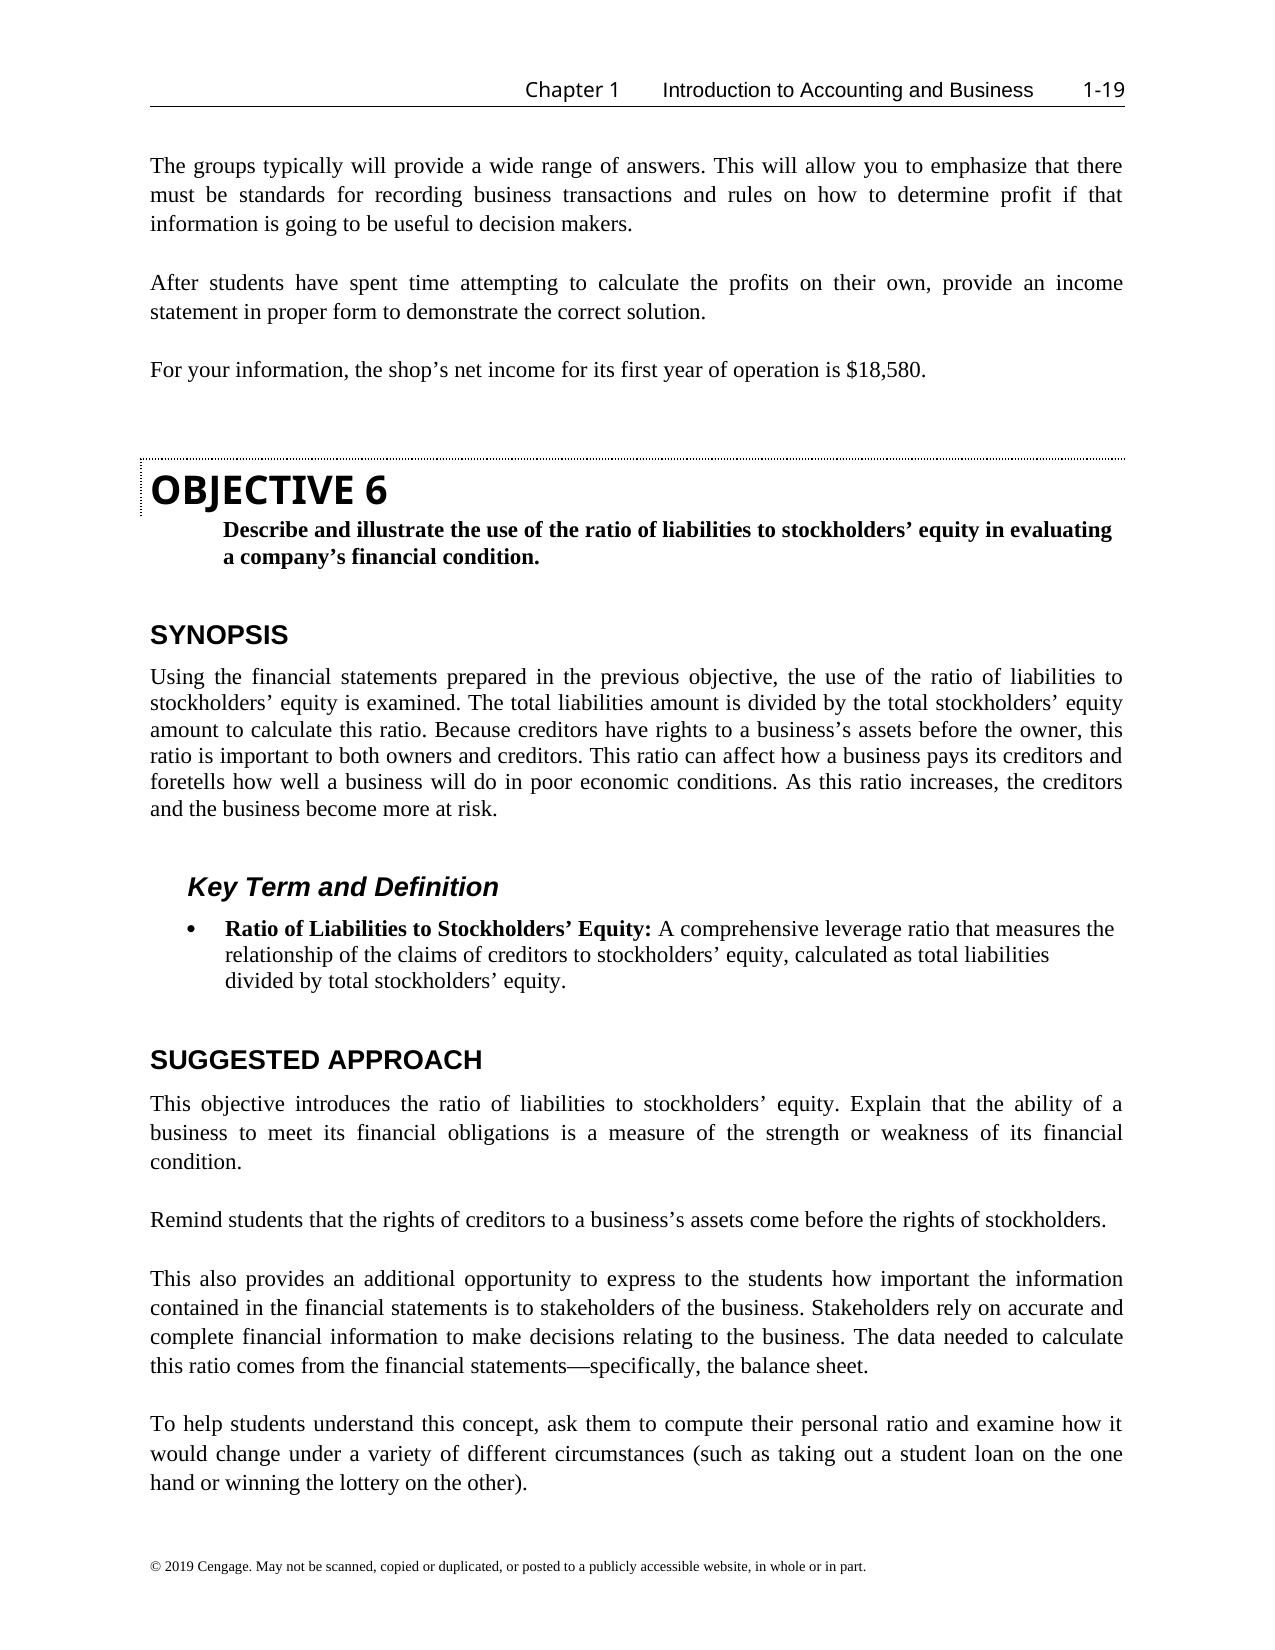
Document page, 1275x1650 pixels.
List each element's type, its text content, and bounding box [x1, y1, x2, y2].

text After students have spent time attempting to calculate the profits on their own, provide an income statement in proper form to demonstrate the correct solution. [150, 267, 1125, 325]
text Remind students that the rights of creditors to a business’s assets come before the rights of stockholders. [150, 1204, 1125, 1233]
text The groups typically will provide a wide range of answers. This will allow you to emphasize that there must be standards for recording business transactions and rules on how to determine profit if that information is going to be useful to decision makers. [150, 150, 1125, 237]
text Using the financial statements prepared in the previous objective, the use of the ratio of liabilities to stockholders’ equity is examined. The total liabilities amount is divided by the total stockholders’ equity amount to calculate this ratio. Because creditors have rights to a business’s assets before the owner, this ratio is important to both owners and creditors. This ratio can affect how a business pays its creditors and foretells how well a business will do in poor economic conditions. As this ratio increases, the creditors and the business become more at risk. [150, 663, 1125, 821]
text To help students understand this concept, ask them to compute their personal ratio and examine how it would change under a variety of different circumstances (such as taking out a student loan on the one hand or winning the lottery on the other). [150, 1408, 1125, 1496]
text objective 6 [139, 458, 1125, 516]
list Ratio of Liabilities to Stockholders’ Equity: A comprehensive leverage ratio that measures the relationship of the claims of creditors to stockholders’ equity, calculated as total liabilities divided by total stockholders’ equity. [187, 915, 1125, 994]
text SUGGESTED APPROACH [150, 1044, 1125, 1075]
text Key Term and Definition [187, 871, 1125, 902]
text Describe and illustrate the use of the ratio of liabilities to stockholders’ equity in evaluating a company’s financial condition. [223, 516, 1125, 569]
text For your information, the shop’s net income for its first year of operation is $18,580. [150, 354, 1125, 383]
text This also provides an additional opportunity to express to the students how important the information contained in the financial statements is to stakeholders of the business. Stakeholders rely on accurate and complete financial information to make decisions relating to the business. The data needed to calculate this ratio comes from the financial statements—specifically, the balance sheet. [150, 1263, 1125, 1379]
text SYNOPSIS [150, 619, 1125, 650]
text This objective introduces the ratio of liabilities to stockholders’ equity. Explain that the ability of a business to meet its financial obligations is a measure of the strength or weakness of its financial condition. [150, 1088, 1125, 1175]
